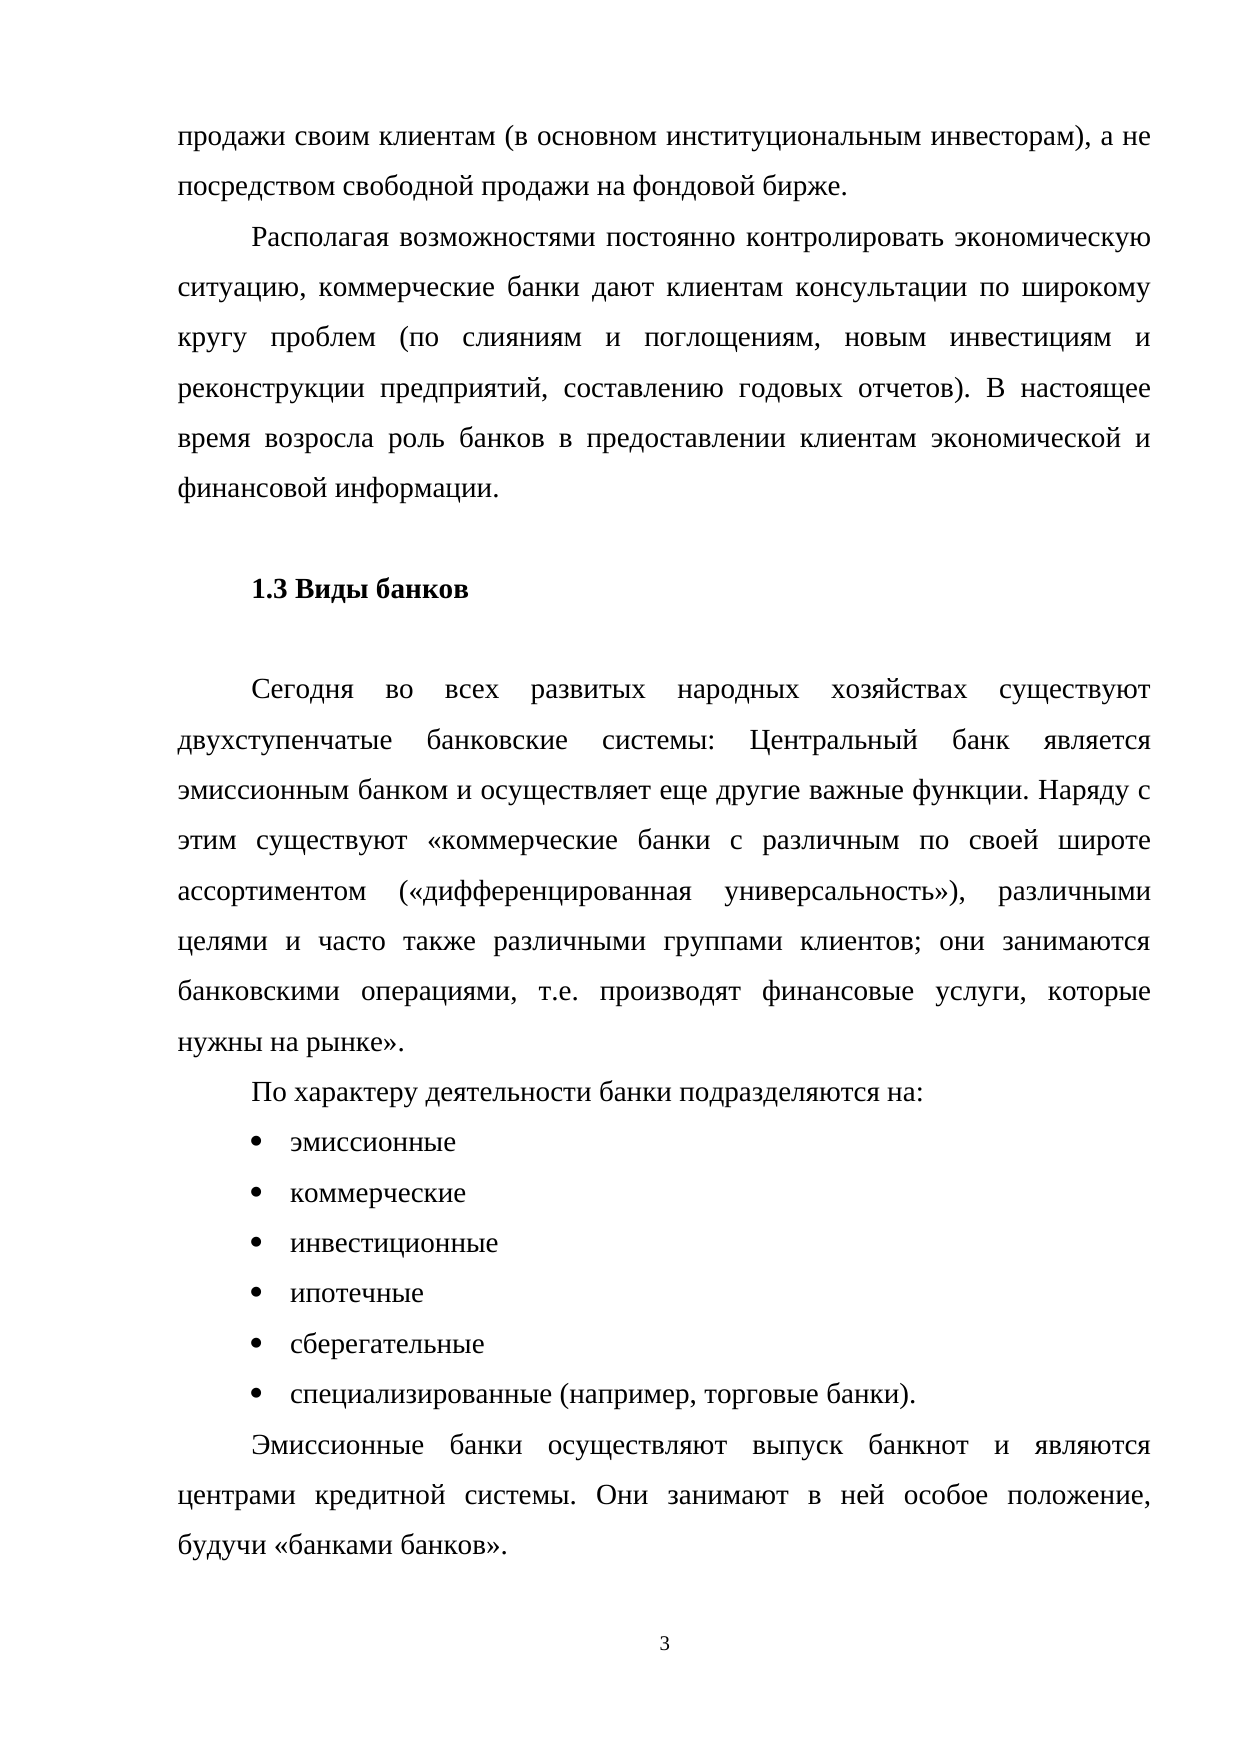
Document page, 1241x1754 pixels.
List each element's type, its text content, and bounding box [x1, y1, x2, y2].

list коммерческие [177, 1175, 1152, 1208]
list инвестиционные [177, 1225, 1152, 1259]
list эмиссионные [177, 1124, 1152, 1158]
text Располагая возможностями постоянно контролировать экономическую ситуацию, коммерческие банки дают клиентам консультации по широкому кругу проблем (по слияниям и поглощениям, новым инвестициям и реконструкции предприятий, составлению годовых отчетов). В настоящее время возросла роль банков в предоставлении клиентам экономической и финансовой информации. [177, 219, 1152, 504]
text Эмиссионные банки осуществляют выпуск банкнот и являются центрами кредитной системы. Они занимают в ней особое положение, будучи «банками банков». [177, 1427, 1152, 1561]
text Сегодня во всех развитых народных хозяйствах существуют двухступенчатые банковские системы: Центральный банк является эмиссионным банком и осуществляет еще другие важные функции. Наряду с этим существуют «коммерческие банки с различным по своей широте ассортиментом («дифференцированная универсальность»), различными целями и часто также различными группами клиентов; они занимаются банковскими операциями, т.е. производят финансовые услуги, которые нужны на рынке». [177, 672, 1152, 1057]
text По характеру деятельности банки подразделяются на: [177, 1074, 1152, 1108]
list сберегательные [177, 1326, 1152, 1360]
list специализированные (например, торговые банки). [177, 1376, 1152, 1410]
text 1.3 Виды банков [177, 571, 1152, 604]
list ипотечные [177, 1276, 1152, 1309]
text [177, 118, 1152, 202]
